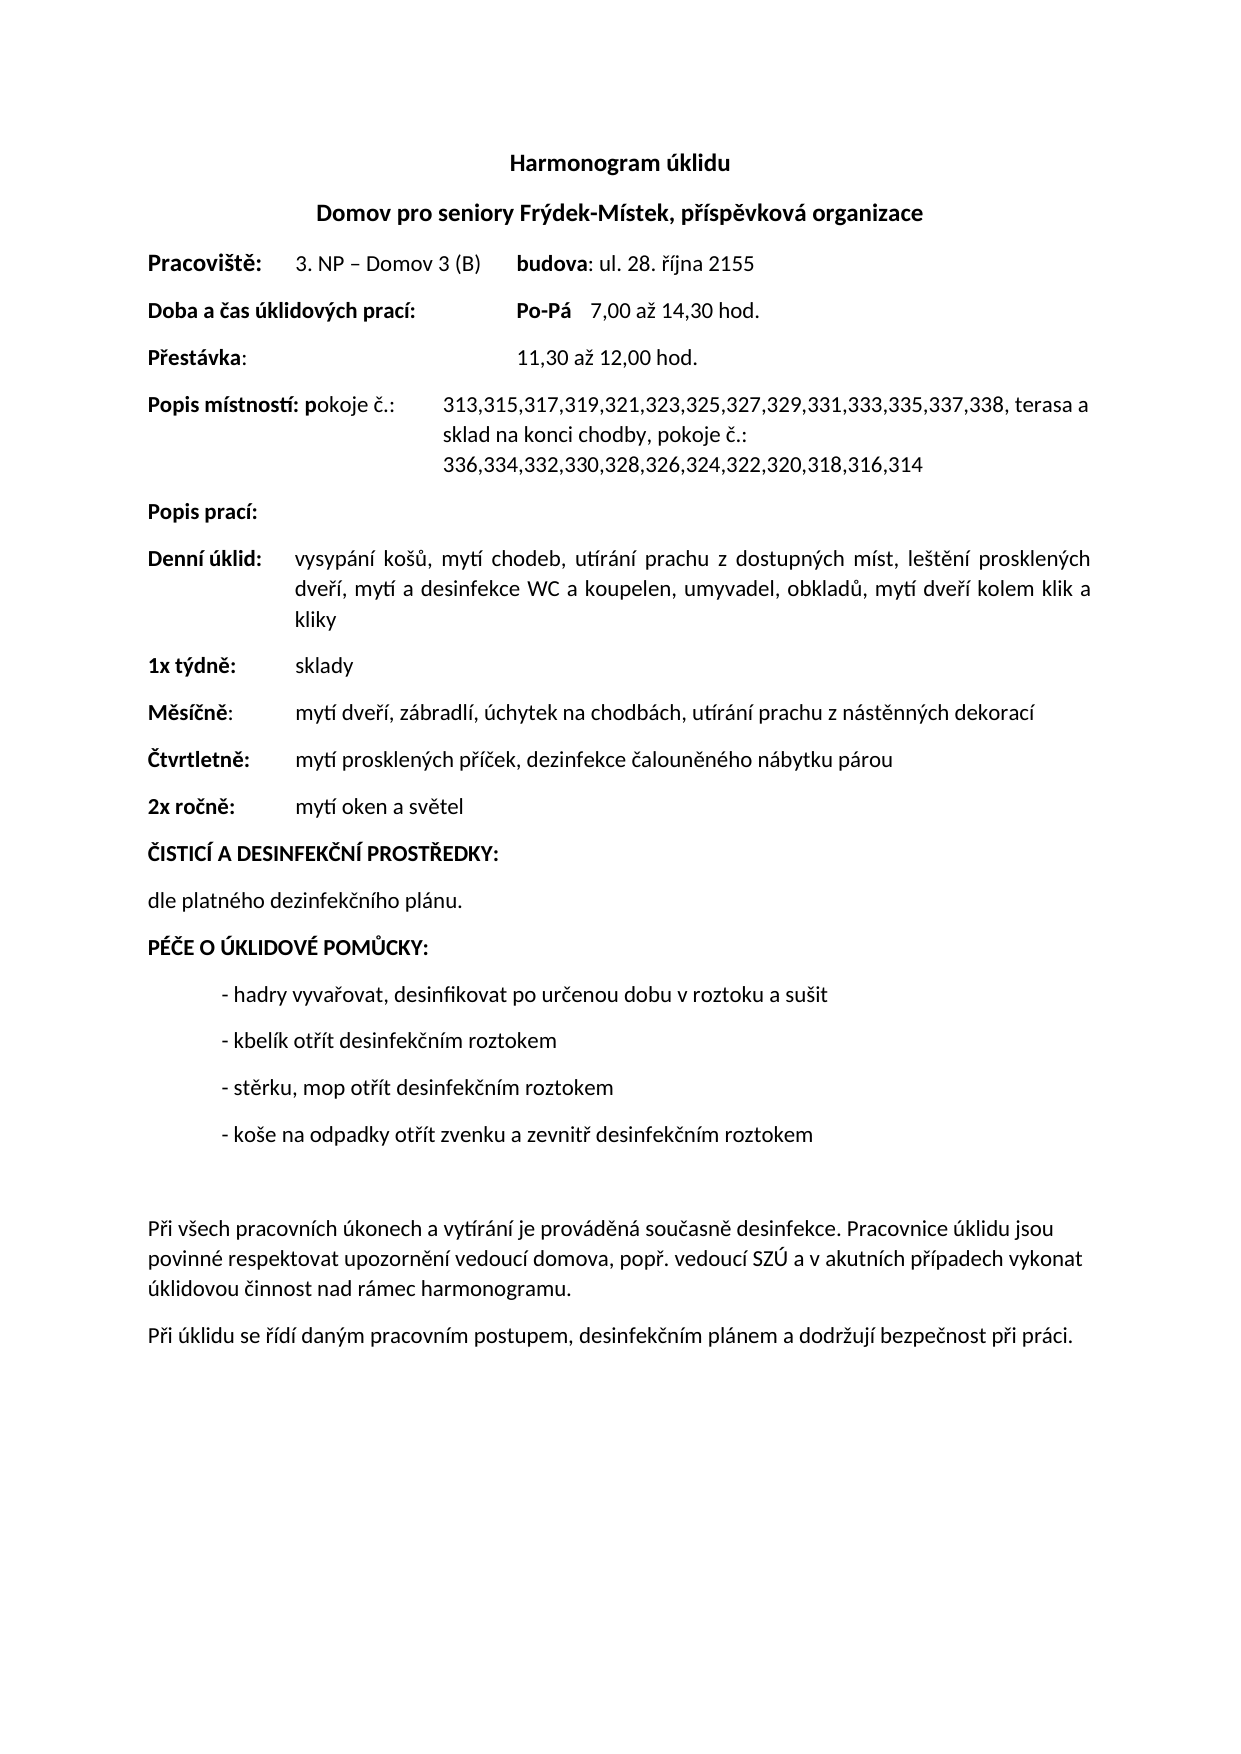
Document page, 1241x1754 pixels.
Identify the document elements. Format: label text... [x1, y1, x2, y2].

text ČISTICÍ A DESINFEKČNÍ PROSTŘEDKY: [148, 839, 1093, 867]
text Přestávka: 11,30 až 12,00 hod. [148, 343, 1093, 371]
text - koše na odpadky otřít zvenku a zevnitř desinfekčním roztokem [148, 1120, 1093, 1148]
text Při úklidu se řídí daným pracovním postupem, desinfekčním plánem a dodržují bezpečnost při práci. [148, 1321, 1093, 1349]
text Denní úklid: vysypání košů, mytí chodeb, utírání prachu z dostupných míst, leštění prosklených dveří, mytí a desinfekce WC a koupelen, umyvadel, obkladů, mytí dveří kolem klik a kliky [148, 544, 1093, 633]
text - stěrku, mop otřít desinfekčním roztokem [148, 1073, 1093, 1101]
text Při všech pracovních úkonech a vytírání je prováděná současně desinfekce. Pracovnice úklidu jsou povinné respektovat upozornění vedoucí domova, popř. vedoucí SZÚ a v akutních případech vykonat úklidovou činnost nad rámec harmonogramu. [148, 1214, 1093, 1302]
text Domov pro seniory Frýdek-Místek, příspěvková organizace [148, 197, 1093, 228]
text 1x týdně: sklady [148, 652, 1093, 679]
text - hadry vyvařovat, desinfikovat po určenou dobu v roztoku a sušit [148, 980, 1093, 1008]
text Popis místností: pokoje č.: 313,315,317,319,321,323,325,327,329,331,333,335,337,338, terasa a sklad na konci chodby, pokoje č.: 336,334,332,330,328,326,324,322,320,318,316,314 [148, 390, 1093, 478]
text 2x ročně: mytí oken a světel [148, 792, 1093, 820]
text dle platného dezinfekčního plánu. [148, 886, 1093, 914]
text PÉČE O ÚKLIDOVÉ POMŮCKY: [148, 933, 1093, 961]
text Doba a čas úklidových prací: Po-Pá 7,00 až 14,30 hod. [148, 296, 1093, 324]
text Pracoviště: 3. NP – Domov 3 (B) budova: ul. 28. října 2155 [148, 247, 1093, 277]
text - kbelík otřít desinfekčním roztokem [148, 1027, 1093, 1054]
text Čtvrtletně: mytí prosklených příček, dezinfekce čalouněného nábytku párou [148, 745, 1093, 773]
text Popis prací: [148, 497, 1093, 525]
text Měsíčně: mytí dveří, zábradlí, úchytek na chodbách, utírání prachu z nástěnných dekorací [148, 698, 1093, 726]
text Harmonogram úklidu [148, 148, 1093, 178]
